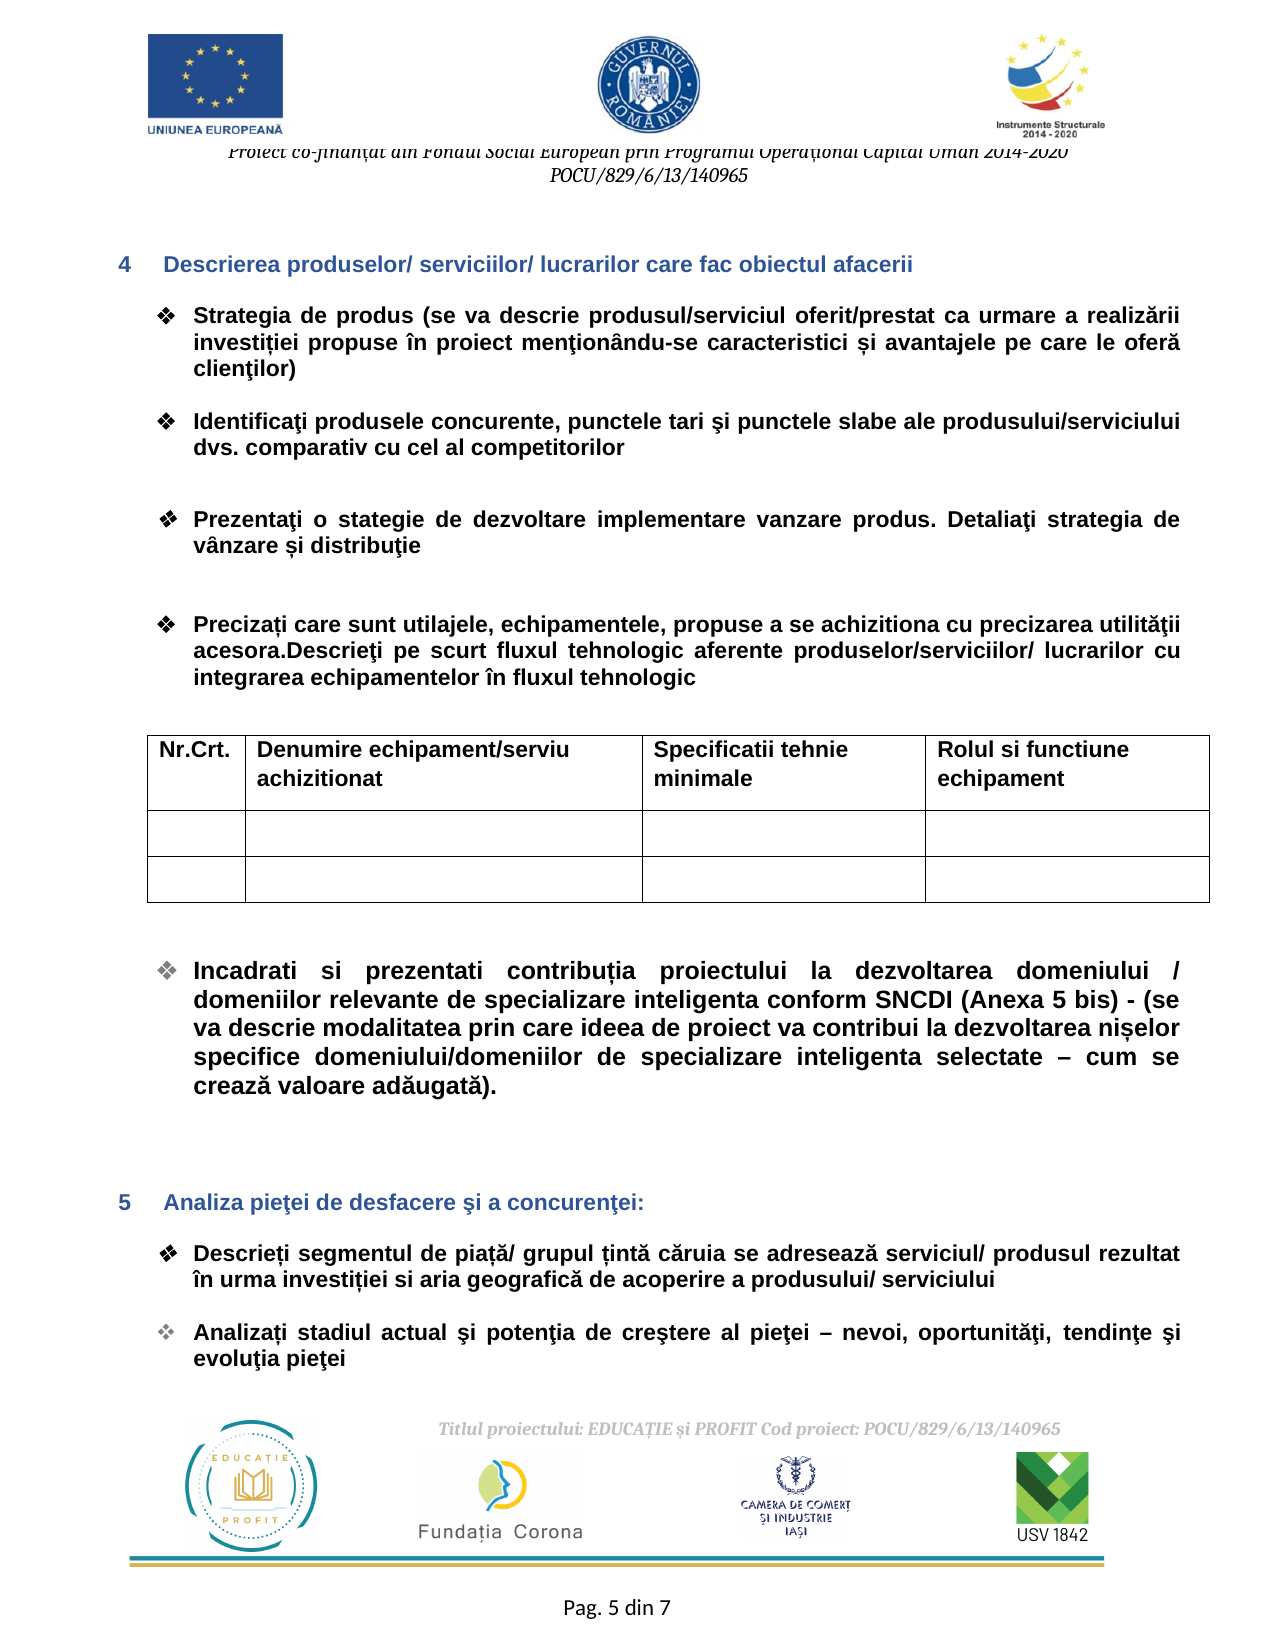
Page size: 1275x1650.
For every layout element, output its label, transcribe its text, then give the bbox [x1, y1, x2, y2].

picture [417, 1450, 586, 1543]
subtitle Analiza pieţei de desfacere şi a concurenţei: [118, 1188, 1181, 1215]
table_cell [926, 857, 1209, 902]
table_header Rolul si functiune echipament [926, 736, 1209, 810]
subtitle Descrierea produselor/ serviciilor/ lucrarilor care fac obiectul afacerii [118, 251, 1181, 277]
picture [101, 17, 838, 152]
table_cell [148, 811, 245, 856]
table_cell [926, 811, 1209, 856]
list Prezentaţi o stategie de dezvoltare implementare vanzare produs. Detaliaţi strategia de vȃnzare și distribuţie [156, 506, 1181, 558]
list Precizați care sunt utilajele, echipamentele, propuse a se achizitiona cu precizarea utilităţii acesora.Descrieţi pe scurt fluxul tehnologic aferente produselor/serviciilor/ lucrarilor cu integrarea echipamentelor în fluxul tehnologic [156, 611, 1181, 690]
table_header Nr.Crt. [148, 736, 245, 810]
picture [737, 1452, 853, 1541]
list Descrieți segmentul de piață/ grupul țintă căruia se adresează serviciul/ produsul rezultat în urma investiției si aria geografică de acoperire a produsului/ serviciului [156, 1240, 1181, 1293]
list Analizați stadiul actual şi potenţia de creştere al pieţei – nevoi, oportunităţi, tendinţe şi evoluţia pieţei [156, 1319, 1181, 1372]
table_header Specificatii tehnie minimale [643, 736, 925, 810]
picture [1014, 1450, 1091, 1543]
table_cell [643, 811, 925, 856]
table_cell [246, 857, 642, 902]
list Identificaţi produsele concurente, punctele tari şi punctele slabe ale produsului/serviciului dvs. comparativ cu cel al competitorilor [156, 408, 1181, 461]
picture [129, 1418, 1105, 1567]
table_header Denumire echipament/serviu achizitionat [246, 736, 642, 810]
list Strategia de produs (se va descrie produsul/serviciul oferit/prestat ca urmare a realizării investiției propuse în proiect menţionȃndu-se caracteristici și avantajele pe care le oferă clienţilor) [156, 302, 1181, 381]
table_cell [148, 857, 245, 902]
table_cell [643, 857, 925, 902]
list Incadrati si prezentati contribuția proiectului la dezvoltarea domeniului / domeniilor relevante de specializare inteligenta conform SNCDI (Anexa 5 bis) - (se va descrie modalitatea prin care ideea de proiect va contribui la dezvoltarea nișelor specifice domeniului/domeniilor de specializare inteligenta selectate – cum se crează valoare adăugată). [156, 956, 1181, 1100]
table_cell [246, 811, 642, 856]
